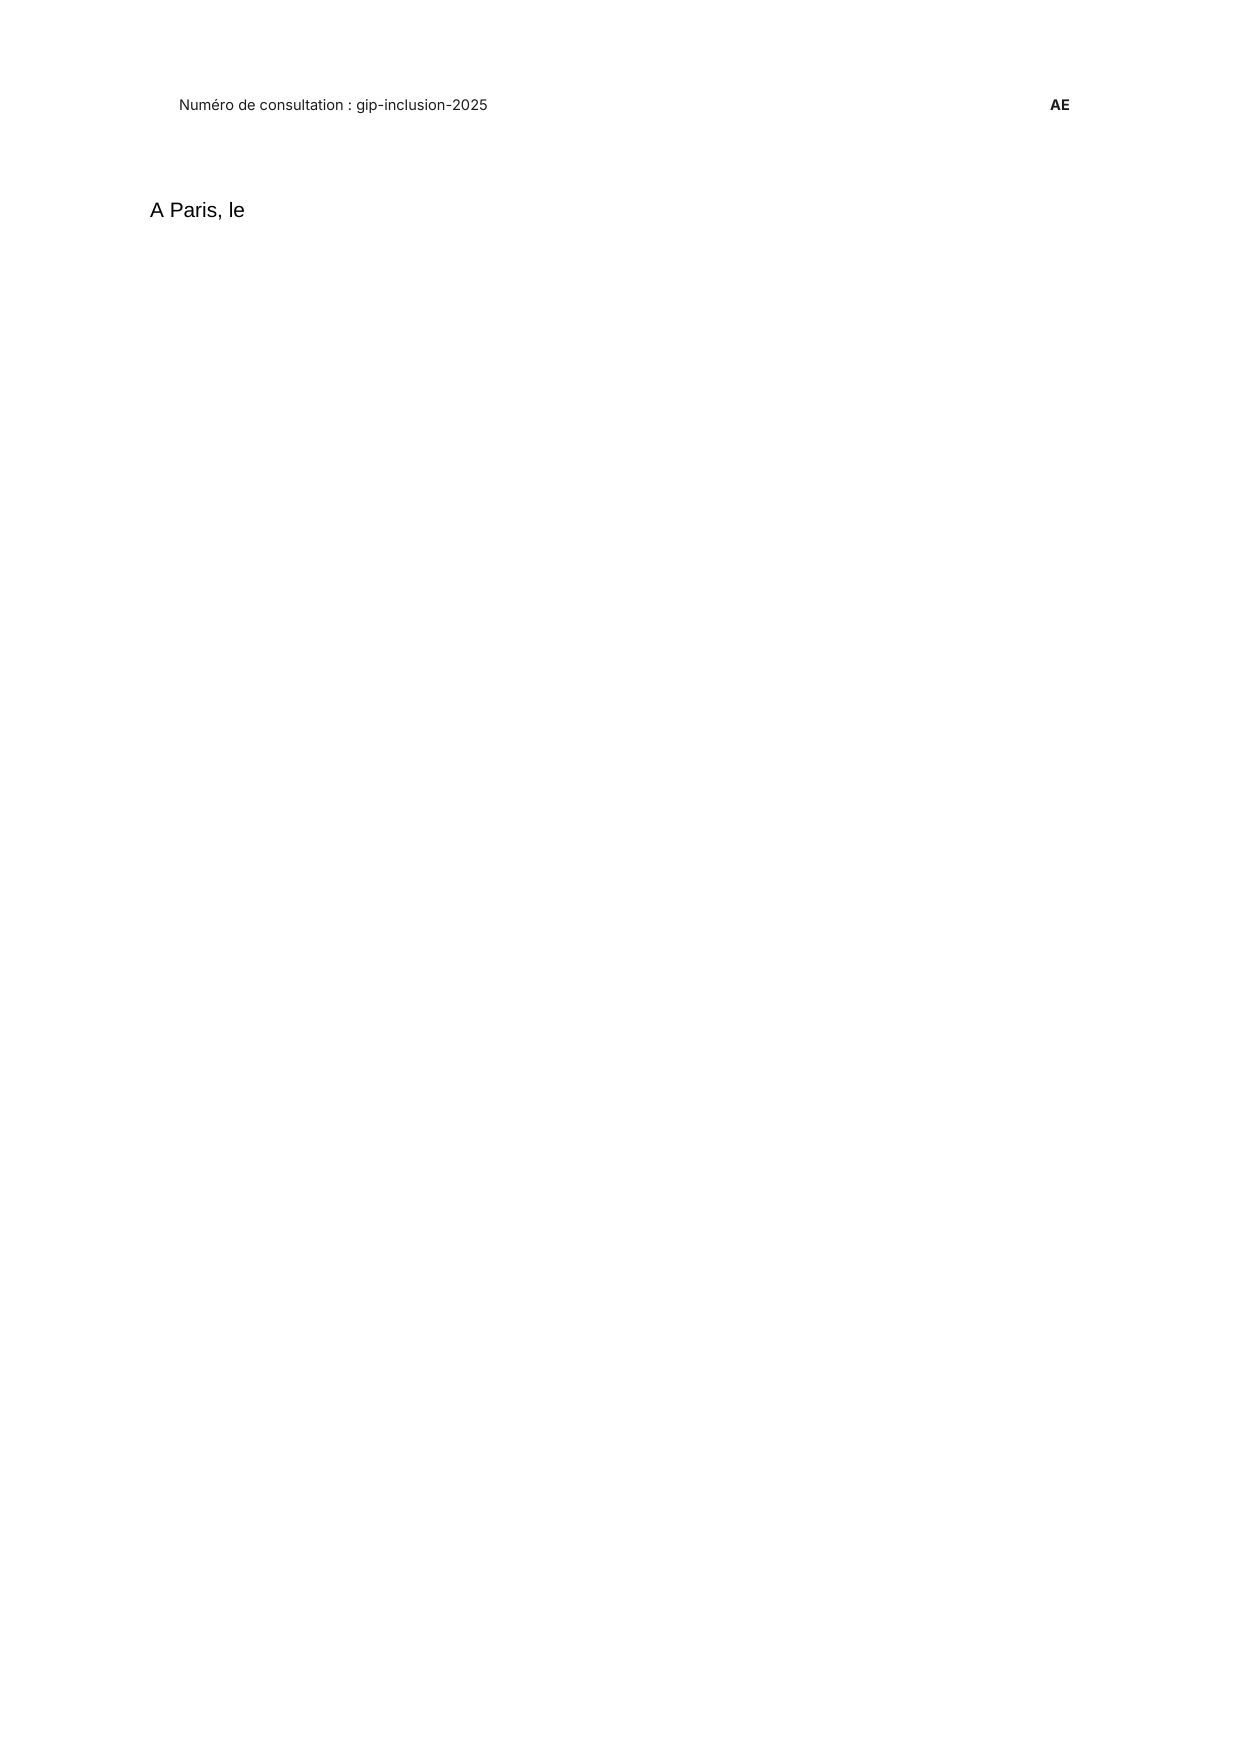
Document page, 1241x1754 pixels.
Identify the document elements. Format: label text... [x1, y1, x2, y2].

text A Paris, le [150, 198, 1090, 222]
